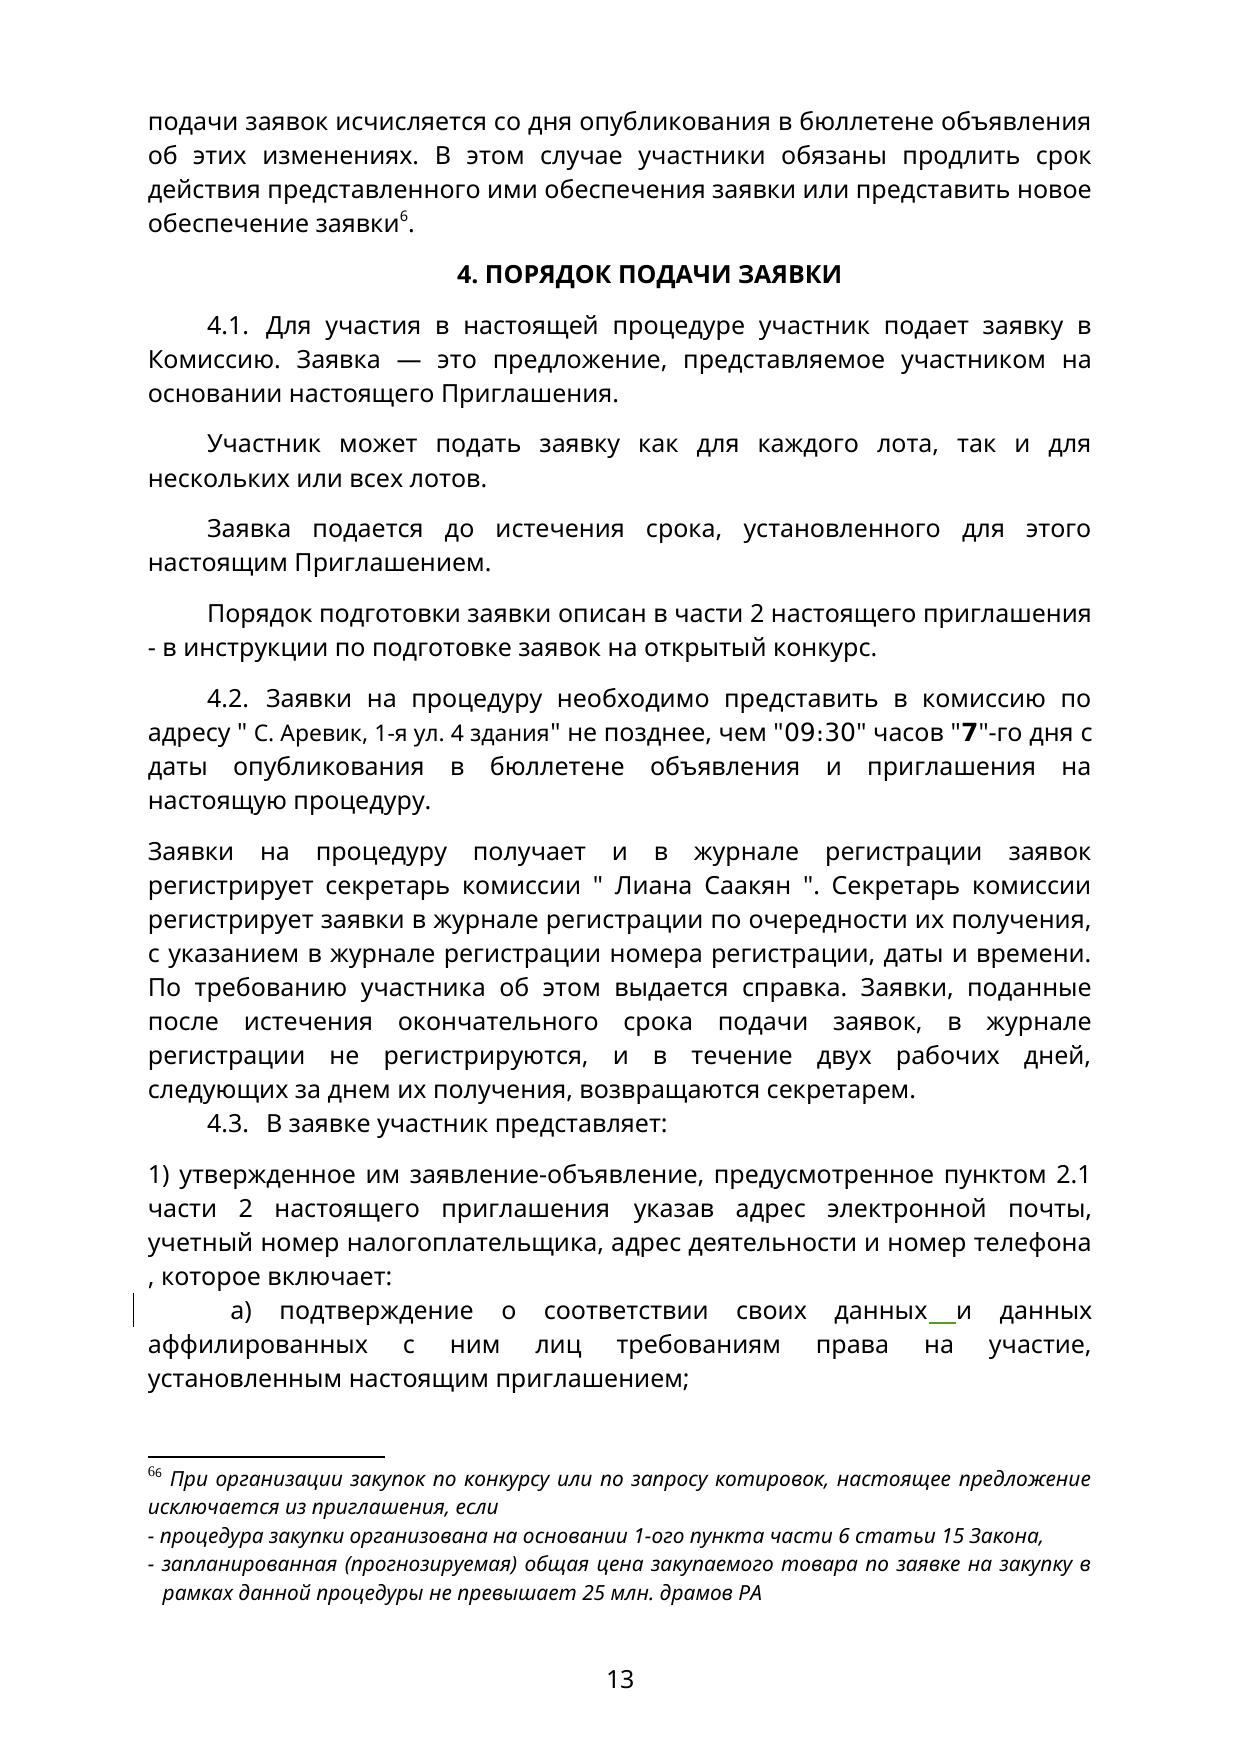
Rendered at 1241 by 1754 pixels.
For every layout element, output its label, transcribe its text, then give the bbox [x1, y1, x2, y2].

text 4.2. Заявки на процедуру необходимо представить в комиссию по адресу " С. Аревик, 1-я ул. 4 здания" не позднее, чем "09։30" часов "7"-го дня с даты опубликования в бюллетене объявления и приглашения на настоящую процедуру. [148, 681, 1092, 817]
text 1) утвержденное им заявление-объявление, предусмотренное пунктом 2.1 части 2 настоящего приглашения указав адрес электронной почты, учетный номер налогоплательщика, адрес деятельности и номер телефона , которое включает: [148, 1157, 1092, 1293]
text Участник может подать заявку как для каждого лота, так и для нескольких или всех лотов. [148, 426, 1092, 494]
text 4.1. Для участия в настоящей процедуре участник подает заявку в Комиссию. Заявка — это предложение, представляемое участником на основании настоящего Приглашения. [148, 307, 1092, 409]
text Порядок подготовки заявки описан в части 2 настоящего приглашения - в инструкции по подготовке заявок на открытый конкурс. [148, 596, 1092, 664]
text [148, 103, 1092, 240]
text Заявка подается до истечения срока, установленного для этого настоящим Приглашением. [148, 511, 1092, 579]
text 4.3. В заявке участник представляет: [148, 1106, 1092, 1140]
text а) подтверждение о соответствии своих данныхи данных аффилированных с ним лиц требованиям права на участие, установленным настоящим приглашением; [148, 1293, 1092, 1395]
text Заявки на процедуру получает и в журнале регистрации заявок регистрирует секретарь комиссии " Лиана Саакян ". Секретарь комиссии регистрирует заявки в журнале регистрации по очередности их получения, с указанием в журнале регистрации номера регистрации, даты и времени. По требованию участника об этом выдается справка. Заявки, поданные после истечения окончательного срока подачи заявок, в журнале регистрации не регистрируются, и в течение двух рабочих дней, следующих за днем их получения, возвращаются секретарем. [148, 833, 1092, 1106]
text 4. ПОРЯДОК ПОДАЧИ ЗАЯВКИ [148, 257, 1092, 291]
